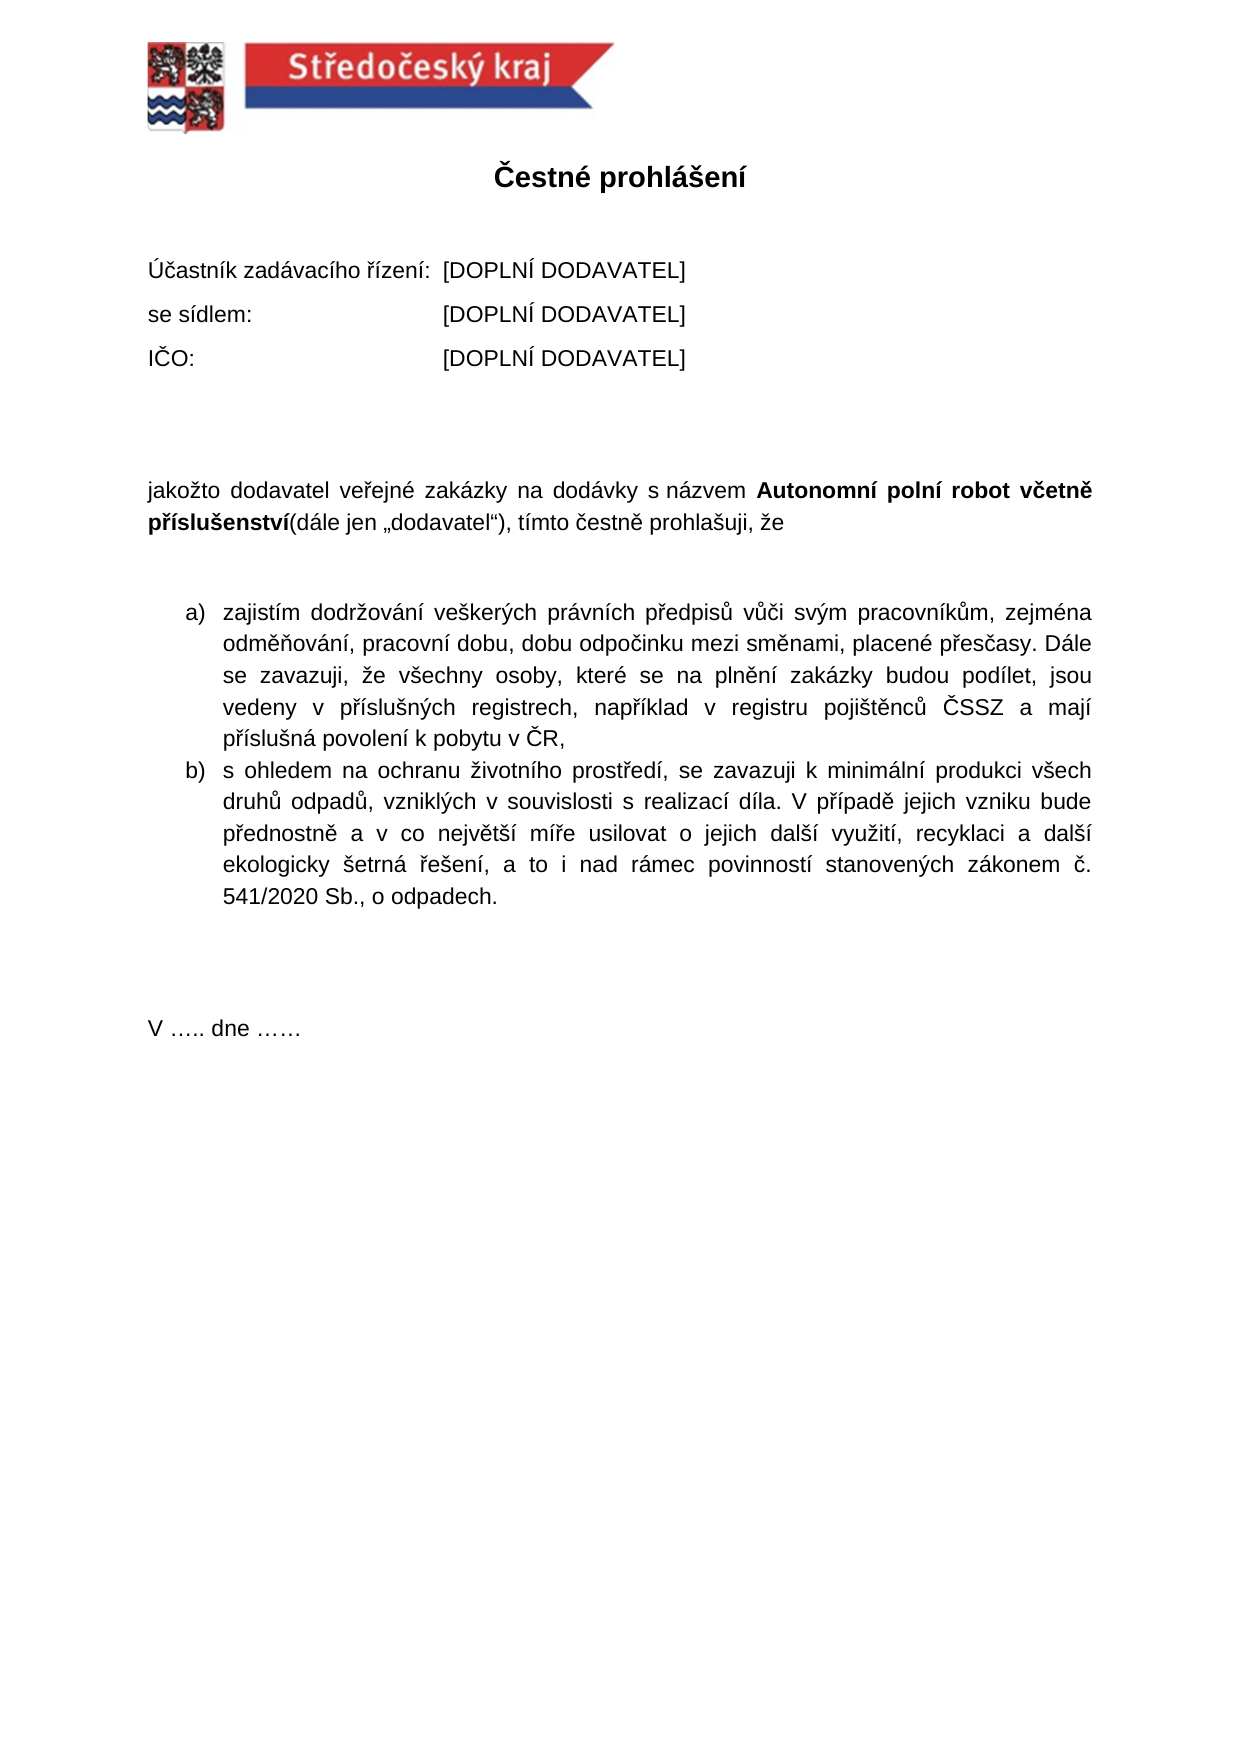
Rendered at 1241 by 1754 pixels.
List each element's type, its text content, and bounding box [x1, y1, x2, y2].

text jakožto dodavatel veřejné zakázky na dodávky s názvem Autonomní polní robot včetně příslušenství(dále jen „dodavatel“), tímto čestně prohlašuji, že [148, 477, 1093, 535]
picture [147, 42, 615, 134]
text se sídlem: [DOPLNÍ DODAVATEL] [148, 301, 1093, 327]
text Čestné prohlášení [148, 160, 1093, 194]
text V ….. dne …… [148, 1015, 1093, 1041]
text Účastník zadávacího řízení: [DOPLNÍ DODAVATEL] [148, 257, 1093, 283]
list zajistím dodržování veškerých právních předpisů vůči svým pracovníkům, zejména odměňování, pracovní dobu, dobu odpočinku mezi směnami, placené přesčasy. Dále se zavazuji, že všechny osoby, které se na plnění zakázky budou podílet, jsou vedeny v příslušných registrech, například v registru pojištěnců ČSSZ a mají příslušná povolení k pobytu v ČR, [185, 599, 1093, 751]
text IČO: [DOPLNÍ DODAVATEL] [148, 345, 1093, 371]
list s ohledem na ochranu životního prostředí, se zavazuji k minimální produkci všech druhů odpadů, vzniklých v souvislosti s realizací díla. V případě jejich vzniku bude přednostně a v co největší míře usilovat o jejich další využití, recyklaci a další ekologicky šetrná řešení, a to i nad rámec povinností stanovených zákonem č. 541/2020 Sb., o odpadech. [185, 757, 1093, 909]
